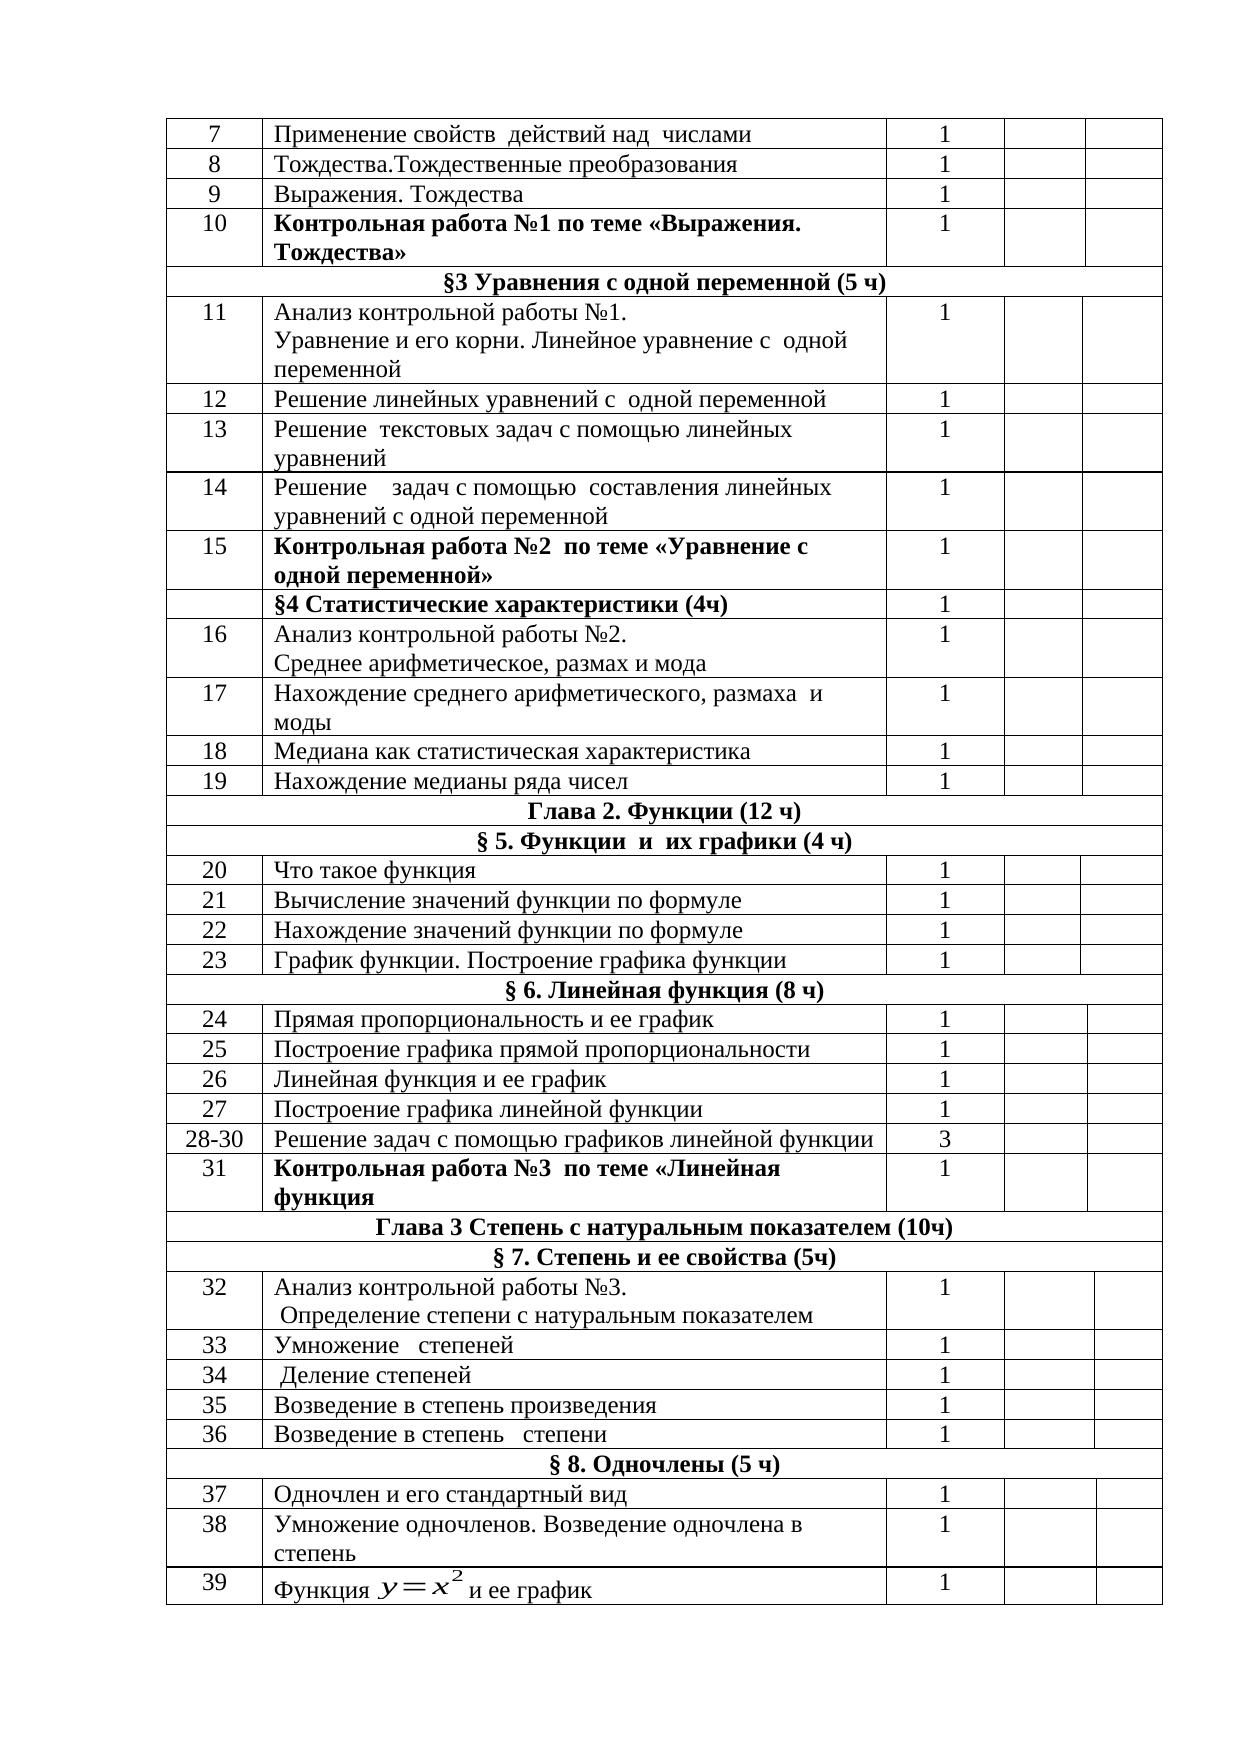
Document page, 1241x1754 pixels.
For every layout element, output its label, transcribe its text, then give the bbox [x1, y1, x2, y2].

table_cell [1088, 1005, 1162, 1033]
table_cell Анализ контрольной работы №1. Уравнение и его корни. Линейное уравнение с одной переменной [263, 297, 886, 383]
table_cell [1095, 1272, 1162, 1329]
table_cell [1005, 209, 1085, 266]
table_cell 1 [887, 149, 1004, 178]
table_cell [1097, 1509, 1162, 1566]
table_cell [1081, 915, 1162, 944]
table_cell 1 [887, 414, 1004, 471]
table_cell [1081, 856, 1162, 884]
table_cell [1005, 297, 1082, 383]
table_cell [1005, 179, 1085, 207]
table_cell 16 [167, 619, 262, 677]
table_cell Решение задач с помощью графиков линейной функции [263, 1124, 886, 1152]
table_cell Тождества.Тождественные преобразования [263, 149, 886, 178]
table_cell [1083, 678, 1162, 735]
table_cell [1005, 1568, 1096, 1604]
table_cell Контрольная работа №2 по теме «Уравнение с одной переменной» [263, 531, 886, 588]
table_cell [1083, 619, 1162, 677]
table_cell 15 [167, 531, 262, 588]
table_cell Решение задач с помощью составления линейных уравнений с одной переменной [263, 473, 886, 530]
table_cell 37 [167, 1479, 262, 1508]
table_cell [1005, 473, 1082, 530]
table_cell 20 [167, 856, 262, 884]
table_cell [1005, 590, 1082, 618]
table_cell [1005, 678, 1082, 735]
table_cell [1083, 384, 1162, 413]
table_cell 25 [167, 1034, 262, 1063]
table_cell [1088, 1124, 1162, 1152]
table_cell 14 [167, 473, 262, 530]
table_cell [1005, 619, 1082, 677]
table_cell 1 [887, 736, 1004, 765]
table_cell Возведение в степень степени [263, 1420, 886, 1448]
table_cell [1005, 1064, 1087, 1093]
table_cell [1005, 1124, 1087, 1152]
table_cell 1 [887, 119, 1004, 148]
table_cell § 5. Функции и их графики (4 ч) [167, 826, 1162, 854]
table_cell 21 [167, 885, 262, 914]
table_cell 1 [887, 297, 1004, 383]
table_cell [1005, 1154, 1087, 1211]
table_cell 1 [887, 1420, 1004, 1448]
table_cell Решение линейных уравнений с одной переменной [263, 384, 886, 413]
table_cell Контрольная работа №3 по теме «Линейная функция [263, 1154, 886, 1211]
table_cell Деление степеней [263, 1360, 886, 1389]
table_cell [1083, 736, 1162, 765]
table_cell [1088, 1034, 1162, 1063]
table_cell 27 [167, 1094, 262, 1123]
table_cell § 7. Степень и ее свойства (5ч) [167, 1242, 1162, 1271]
table_cell [1095, 1390, 1162, 1418]
table_cell График функции. Построение графика функции [263, 945, 886, 974]
table_cell 1 [887, 885, 1004, 914]
table_cell § 8. Одночлены (5 ч) [167, 1449, 1162, 1478]
table_cell 10 [167, 209, 262, 266]
table_cell 7 [167, 119, 262, 148]
table_cell §3 Уравнения с одной переменной (5 ч) [167, 267, 1162, 296]
table_cell Контрольная работа №1 по теме «Выражения. Тождества» [263, 209, 886, 266]
table_cell [1081, 945, 1162, 974]
table_cell Решение текстовых задач с помощью линейных уравнений [263, 414, 886, 471]
table_cell [1081, 885, 1162, 914]
table_cell [1005, 1390, 1094, 1418]
table_cell 33 [167, 1330, 262, 1359]
table_cell 1 [887, 678, 1004, 735]
table_cell [1005, 1272, 1094, 1329]
table_cell 32 [167, 1272, 262, 1329]
table_cell [1097, 1479, 1162, 1508]
table_cell 1 [887, 531, 1004, 588]
table_cell [1097, 1568, 1162, 1604]
table_cell 1 [887, 945, 1004, 974]
table_cell 1 [887, 590, 1004, 618]
table_cell [1088, 1094, 1162, 1123]
table_cell [1005, 856, 1080, 884]
table_cell [1083, 297, 1162, 383]
table_cell [1005, 736, 1082, 765]
table_cell 3 [887, 1124, 1004, 1152]
table_cell [1086, 209, 1162, 266]
table_cell 1 [887, 1330, 1004, 1359]
table_cell Одночлен и его стандартный вид [263, 1479, 886, 1508]
table_cell 1 [887, 1390, 1004, 1418]
table_cell [1086, 179, 1162, 207]
table_cell Нахождение значений функции по формуле [263, 915, 886, 944]
table_cell 1 [887, 619, 1004, 677]
table_cell 1 [887, 1154, 1004, 1211]
table_cell 1 [887, 1094, 1004, 1123]
table_cell 1 [887, 1568, 1004, 1604]
table_cell Вычисление значений функции по формуле [263, 885, 886, 914]
table_cell 1 [887, 1064, 1004, 1093]
table_cell Умножение одночленов. Возведение одночлена в степень [263, 1509, 886, 1566]
table_cell Анализ контрольной работы №2. Среднее арифметическое, размах и мода [263, 619, 886, 677]
table_cell Нахождение среднего арифметического, размаха и моды [263, 678, 886, 735]
table_cell 1 [887, 1509, 1004, 1566]
table_cell 38 [167, 1509, 262, 1566]
table_cell 19 [167, 766, 262, 795]
table_cell [1083, 473, 1162, 530]
table_cell Построение графика линейной функции [263, 1094, 886, 1123]
table_cell [1005, 885, 1080, 914]
table_cell 34 [167, 1360, 262, 1389]
table_cell [1088, 1154, 1162, 1211]
table_cell [1005, 119, 1085, 148]
table_cell 1 [887, 1272, 1004, 1329]
table_cell [1005, 1005, 1087, 1033]
table_cell Возведение в степень произведения [263, 1390, 886, 1418]
table_cell 11 [167, 297, 262, 383]
table_cell [1005, 384, 1082, 413]
table_cell § 6. Линейная функция (8 ч) [167, 975, 1162, 1003]
table_cell Линейная функция и ее график [263, 1064, 886, 1093]
table_cell 1 [887, 384, 1004, 413]
table_cell [1005, 531, 1082, 588]
table_cell [1083, 766, 1162, 795]
table_cell Умножение степеней [263, 1330, 886, 1359]
table_cell Прямая пропорциональность и ее график [263, 1005, 886, 1033]
table_cell 39 [167, 1568, 262, 1604]
table_cell [1095, 1420, 1162, 1448]
table_cell [1005, 149, 1085, 178]
table_cell [1005, 1330, 1094, 1359]
table_cell Медиана как статистическая характеристика [263, 736, 886, 765]
table_cell 1 [887, 1005, 1004, 1033]
table_cell 1 [887, 1479, 1004, 1508]
table_cell [1083, 414, 1162, 471]
table_cell 31 [167, 1154, 262, 1211]
table_cell [1095, 1330, 1162, 1359]
table_cell 1 [887, 1360, 1004, 1389]
table_cell 1 [887, 209, 1004, 266]
table_cell Применение свойств действий над числами [263, 119, 886, 148]
table_cell [1005, 945, 1080, 974]
table_cell 26 [167, 1064, 262, 1093]
table_cell 9 [167, 179, 262, 207]
table_cell 24 [167, 1005, 262, 1033]
table_cell §4 Статистические характеристики (4ч) [263, 590, 886, 618]
table_cell 1 [887, 856, 1004, 884]
table_cell 23 [167, 945, 262, 974]
table_cell [1005, 1094, 1087, 1123]
table_cell [1005, 766, 1082, 795]
table_cell [1083, 531, 1162, 588]
table_cell 12 [167, 384, 262, 413]
table_cell 28-30 [167, 1124, 262, 1152]
table_cell Глава 3 Степень с натуральным показателем (10ч) [167, 1212, 1162, 1241]
table_cell Построение графика прямой пропорциональности [263, 1034, 886, 1063]
table_cell 36 [167, 1420, 262, 1448]
table_cell [1005, 1479, 1096, 1508]
table_cell 35 [167, 1390, 262, 1418]
table_cell Нахождение медианы ряда чисел [263, 766, 886, 795]
table_cell [167, 590, 262, 618]
table_cell 8 [167, 149, 262, 178]
table_cell 18 [167, 736, 262, 765]
table_cell [1088, 1064, 1162, 1093]
table_cell Анализ контрольной работы №3. Определение степени с натуральным показателем [263, 1272, 886, 1329]
table_cell 1 [887, 766, 1004, 795]
table_cell [1086, 119, 1162, 148]
table_cell [1005, 1034, 1087, 1063]
table_cell Функция и ее график [263, 1568, 886, 1604]
table_cell [1005, 1360, 1094, 1389]
table_cell Глава 2. Функции (12 ч) [167, 796, 1162, 825]
table_cell 17 [167, 678, 262, 735]
table_cell [1086, 149, 1162, 178]
table_cell 1 [887, 473, 1004, 530]
table_cell [1005, 414, 1082, 471]
table_cell Что такое функция [263, 856, 886, 884]
table_cell [1005, 915, 1080, 944]
table_cell 1 [887, 1034, 1004, 1063]
table_cell [1083, 590, 1162, 618]
table_cell [1005, 1420, 1094, 1448]
table_cell Выражения. Тождества [263, 179, 886, 207]
table_cell [1095, 1360, 1162, 1389]
table_cell [1005, 1509, 1096, 1566]
table_cell 22 [167, 915, 262, 944]
table_cell 13 [167, 414, 262, 471]
table_cell 1 [887, 179, 1004, 207]
table_cell 1 [887, 915, 1004, 944]
